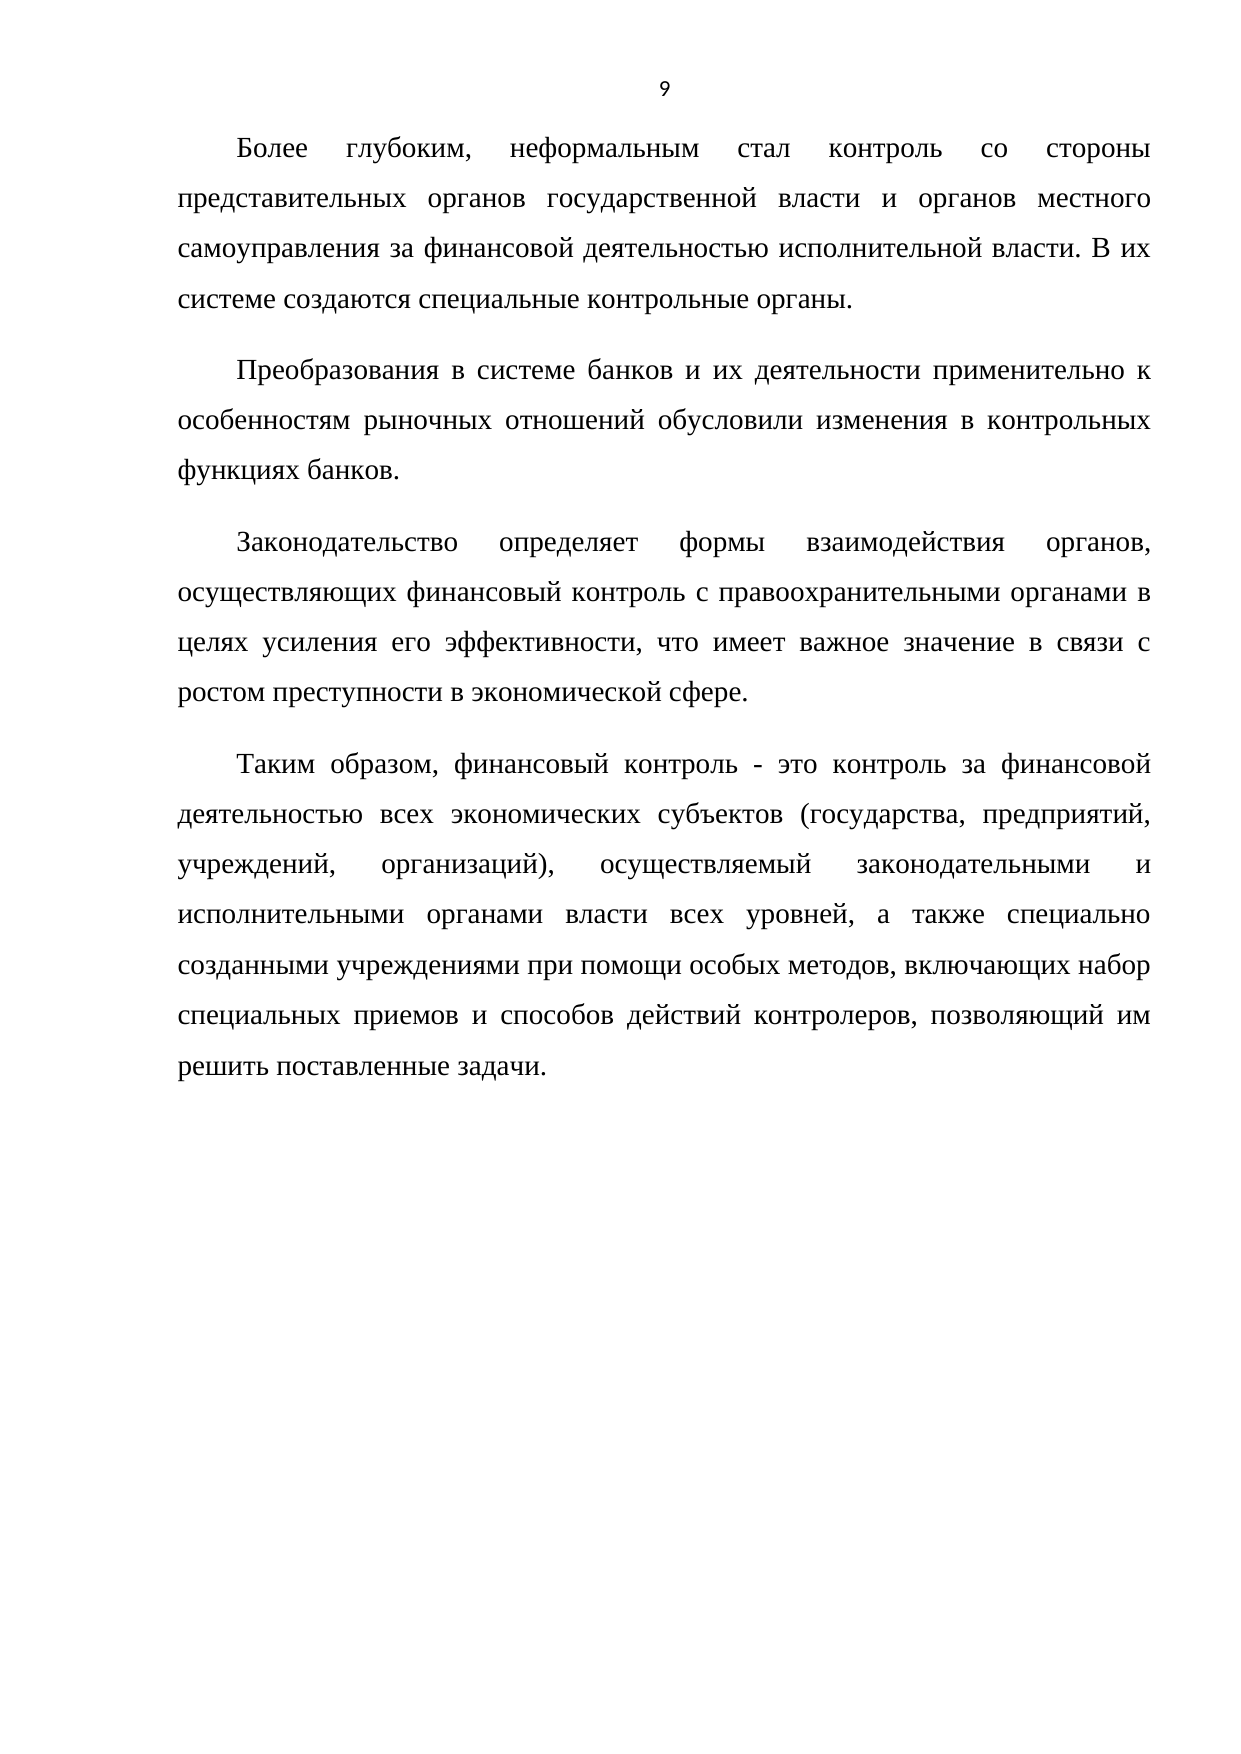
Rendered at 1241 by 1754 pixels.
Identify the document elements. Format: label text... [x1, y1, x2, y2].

text Законодательство определяет формы взаимодействия органов, осуществляющих финансовый контроль с правоохранительными органами в целях усиления его эффективности, что имеет важное значение в связи с ростом преступности в экономической сфере. [177, 524, 1152, 708]
text Преобразования в системе банков и их деятельности применительно к особенностям рыночных отношений обусловили изменения в контрольных функциях банков. [177, 352, 1152, 486]
text Таким образом, финансовый контроль - это контроль за финансовой деятельностью всех экономических субъектов (государства, предприятий, учреждений, организаций), осуществляемый законодательными и исполнительными органами власти всех уровней, а также специально созданными учреждениями при помощи особых методов, включающих набор специальных приемов и способов действий контролеров, позволяющий им решить поставленные задачи. [177, 746, 1152, 1081]
text Более глубоким, неформальным стал контроль со стороны представительных органов государственной власти и органов местного самоуправления за финансовой деятельностью исполнительной власти. В их системе создаются специальные контрольные органы. [177, 130, 1152, 314]
